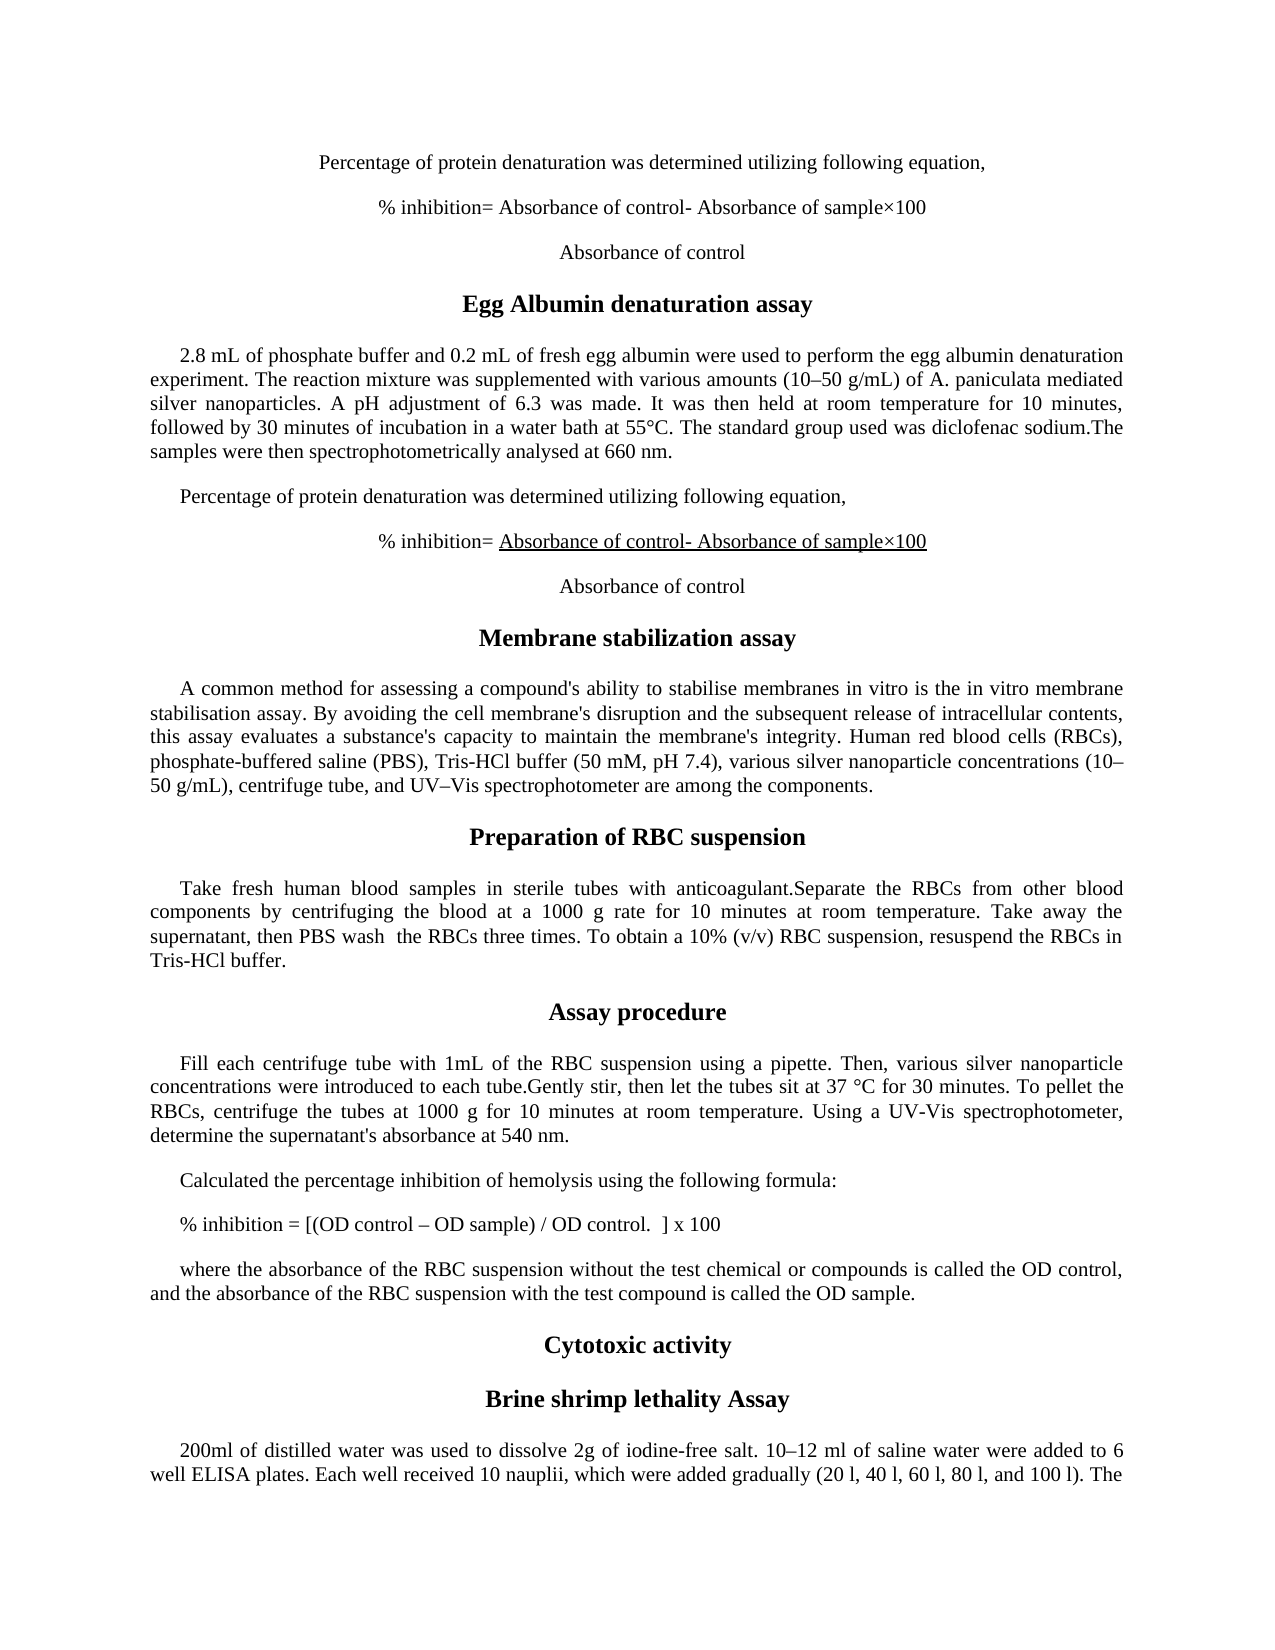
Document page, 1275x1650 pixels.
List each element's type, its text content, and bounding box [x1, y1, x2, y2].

text % inhibition= Absorbance of control- Absorbance of sample×100 [150, 195, 1125, 219]
text Absorbance of control [150, 573, 1125, 598]
subtitle Assay procedure [150, 997, 1125, 1025]
text Fill each centrifuge tube with 1mL of the RBC suspension using a pipette. Then, various silver nanoparticle concentrations were introduced to each tube.Gently stir, then let the tubes sit at 37 °C for 30 minutes. To pellet the RBCs, centrifuge the tubes at 1000 g for 10 minutes at room temperature. Using a UV-Vis spectrophotometer, determine the supernatant's absorbance at 540 nm. [150, 1050, 1125, 1147]
subtitle Membrane stabilization assay [150, 623, 1125, 651]
text Take fresh human blood samples in sterile tubes with anticoagulant.Separate the RBCs from other blood components by centrifuging the blood at a 1000 g rate for 10 minutes at room temperature. Take away the supernatant, then PBS wash the RBCs three times. To obtain a 10% (v/v) RBC suspension, resuspend the RBCs in Tris-HCl buffer. [150, 875, 1125, 972]
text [150, 1438, 1125, 1486]
subtitle Egg Albumin denaturation assay [150, 289, 1125, 318]
text Percentage of protein denaturation was determined utilizing following equation, [150, 150, 1125, 174]
text 2.8 mL of phosphate buffer and 0.2 mL of fresh egg albumin were used to perform the egg albumin denaturation experiment. The reaction mixture was supplemented with various amounts (10–50 g/mL) of A. paniculata mediated silver nanoparticles. A pH adjustment of 6.3 was made. It was then held at room temperature for 10 minutes, followed by 30 minutes of incubation in a water bath at 55°C. The standard group used was diclofenac sodium.The samples were then spectrophotometrically analysed at 660 nm. [150, 343, 1125, 463]
text Calculated the percentage inhibition of hemolysis using the following formula: [150, 1167, 1125, 1192]
subtitle Brine shrimp lethality Assay [150, 1384, 1125, 1413]
text % inhibition = [(OD control – OD sample) / OD control. ] x 100 [150, 1212, 1125, 1236]
text A common method for assessing a compound's ability to stabilise membranes in vitro is the in vitro membrane stabilisation assay. By avoiding the cell membrane's disruption and the subsequent release of intracellular contents, this assay evaluates a substance's capacity to maintain the membrane's integrity. Human red blood cells (RBCs), phosphate-buffered saline (PBS), Tris-HCl buffer (50 mM, pH 7.4), various silver nanoparticle concentrations (10–50 g/mL), centrifuge tube, and UV–Vis spectrophotometer are among the components. [150, 676, 1125, 797]
text where the absorbance of the RBC suspension without the test chemical or compounds is called the OD control, and the absorbance of the RBC suspension with the test compound is called the OD sample. [150, 1257, 1125, 1305]
text % inhibition= Absorbance of control- Absorbance of sample×100 [150, 529, 1125, 553]
text Absorbance of control [150, 240, 1125, 264]
subtitle Cytotoxic activity [150, 1330, 1125, 1359]
subtitle Preparation of RBC suspension [150, 822, 1125, 850]
text Percentage of protein denaturation was determined utilizing following equation, [150, 484, 1125, 508]
